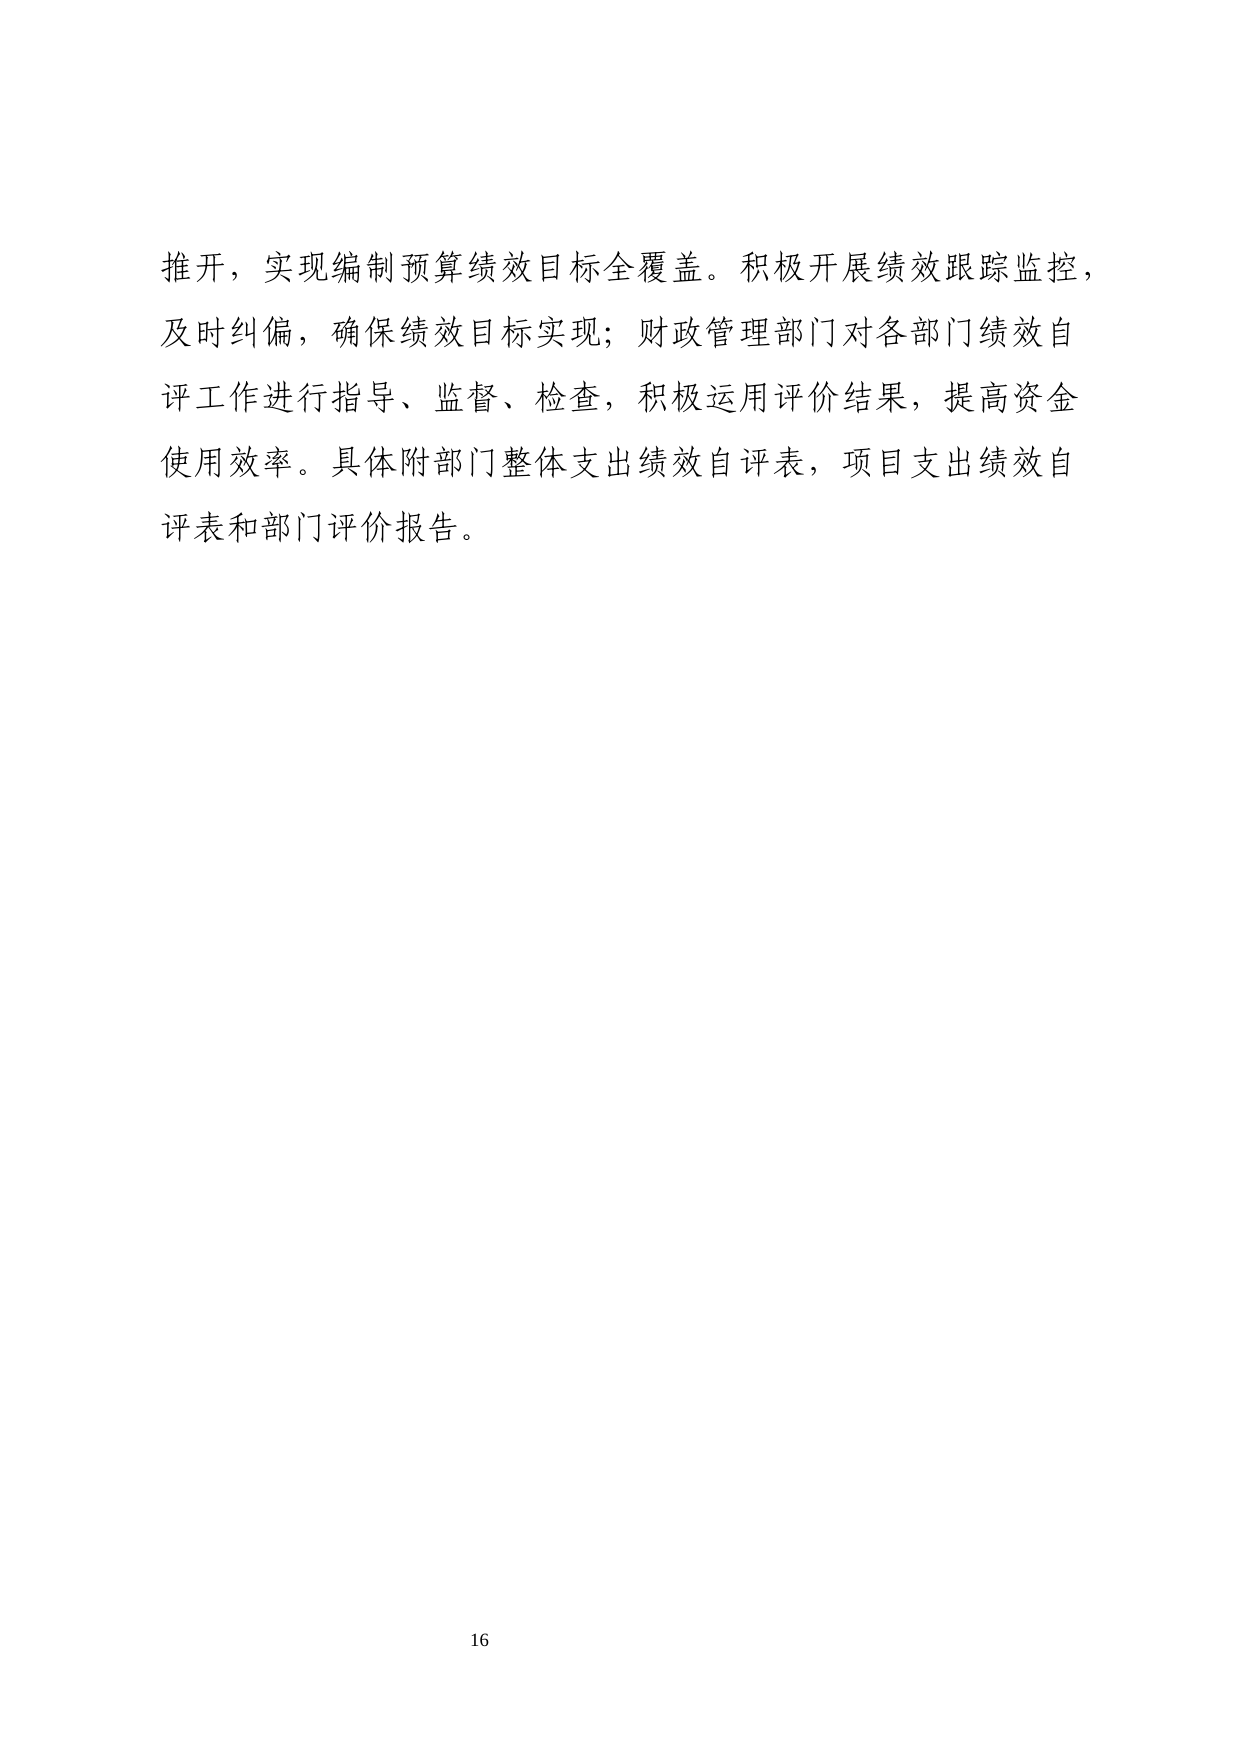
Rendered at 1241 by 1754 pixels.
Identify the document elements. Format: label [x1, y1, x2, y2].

text [159, 233, 1081, 558]
